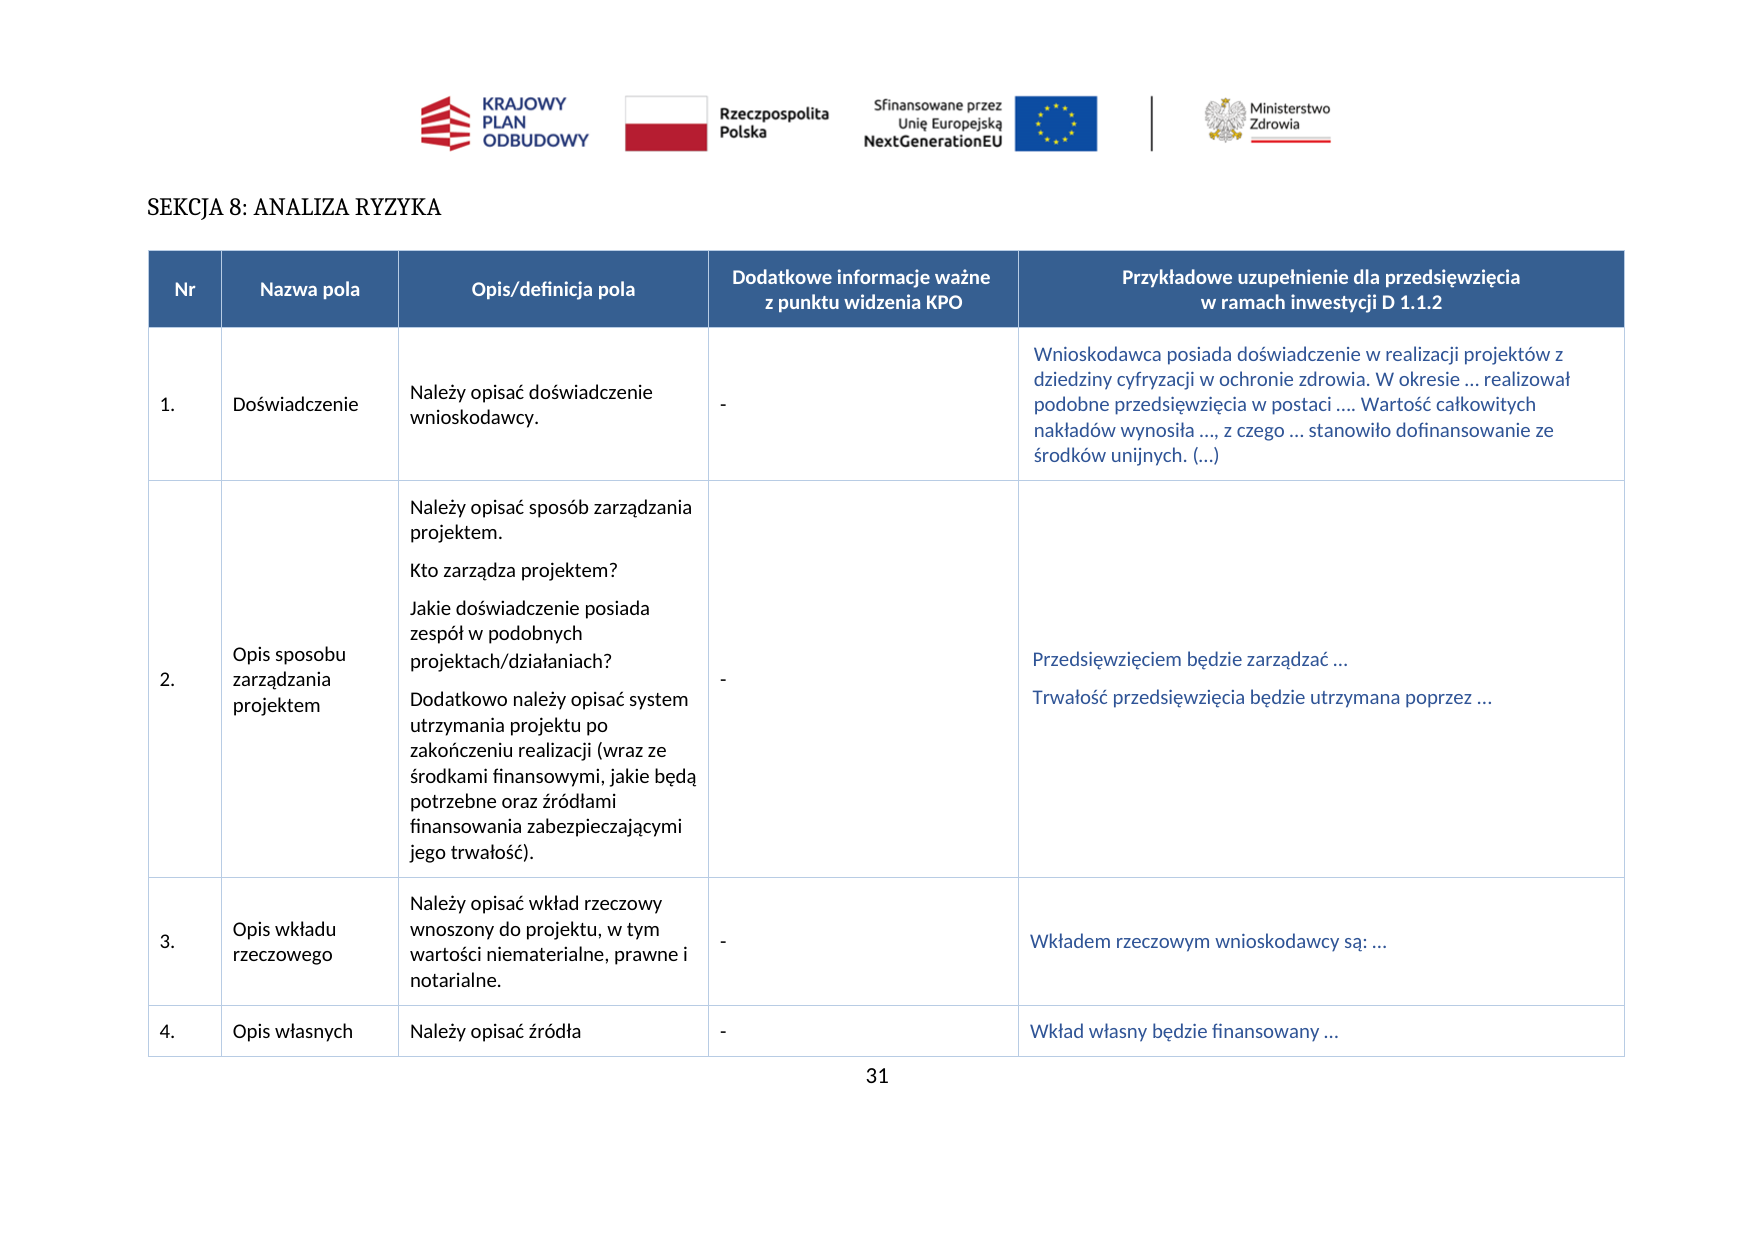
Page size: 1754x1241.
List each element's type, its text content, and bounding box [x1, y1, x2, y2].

table_header Nr [149, 251, 221, 327]
table_cell Należy opisać sposób zarządzania projektem. Kto zarządza projektem? Jakie doświadczenie posiada zespół w podobnych projektach/działaniach? Dodatkowo należy opisać system utrzymania projektu po zakończeniu realizacji (wraz ze środkami finansowymi, jakie będą potrzebne oraz źródłami finansowania zabezpieczającymi jego trwałość). [399, 481, 708, 877]
picture [404, 73, 1350, 168]
table_cell Opis wkładu rzeczowego [222, 878, 398, 1005]
table_cell 4. [149, 1006, 221, 1056]
table_cell Należy opisać wkład rzeczowy wnoszony do projektu, w tym wartości niematerialne, prawne i notarialne. [399, 878, 708, 1005]
table_cell Należy opisać doświadczenie wnioskodawcy. [399, 328, 708, 480]
table_cell Należy opisać źródła finansowania wkładu własnego oraz możliwości prefinansowania. [399, 1006, 708, 1056]
table_header Nazwa pola [222, 251, 398, 327]
subtitle SEKCJA 8: ANALIZA RYZYKA [148, 192, 1606, 221]
table_cell - [709, 1006, 1018, 1056]
table_cell Opis sposobu zarządzania projektem [222, 481, 398, 877]
table_cell Przedsięwzięciem będzie zarządzać … Trwałość przedsięwzięcia będzie utrzymana poprzez ... [1019, 481, 1624, 877]
table_cell Wkład własny będzie finansowany … [1019, 1006, 1624, 1056]
table_cell - [709, 328, 1018, 480]
table_cell - [709, 878, 1018, 1005]
table_cell 1. [149, 328, 221, 480]
table_cell Wnioskodawca posiada doświadczenie w realizacji projektów z dziedziny cyfryzacji w ochronie zdrowia. W okresie … realizował podobne przedsięwzięcia w postaci …. Wartość całkowitych nakładów wynosiła …, z czego … stanowiło dofinansowanie ze środków unijnych. (…) [1019, 328, 1624, 480]
table_header Dodatkowe informacje ważne z punktu widzenia KPO [709, 251, 1018, 327]
table_header Opis/definicja pola [399, 251, 708, 327]
table_cell 2. [149, 481, 221, 877]
table_cell 3. [149, 878, 221, 1005]
table_header Przykładowe uzupełnienie dla przedsięwzięcia w ramach inwestycji D 1.1.2 [1019, 251, 1624, 327]
table_cell Doświadczenie [222, 328, 398, 480]
table_cell Wkładem rzeczowym wnioskodawcy są: … [1019, 878, 1624, 1005]
table_cell Opis własnych środków finansowych [222, 1006, 398, 1056]
table_cell - [709, 481, 1018, 877]
